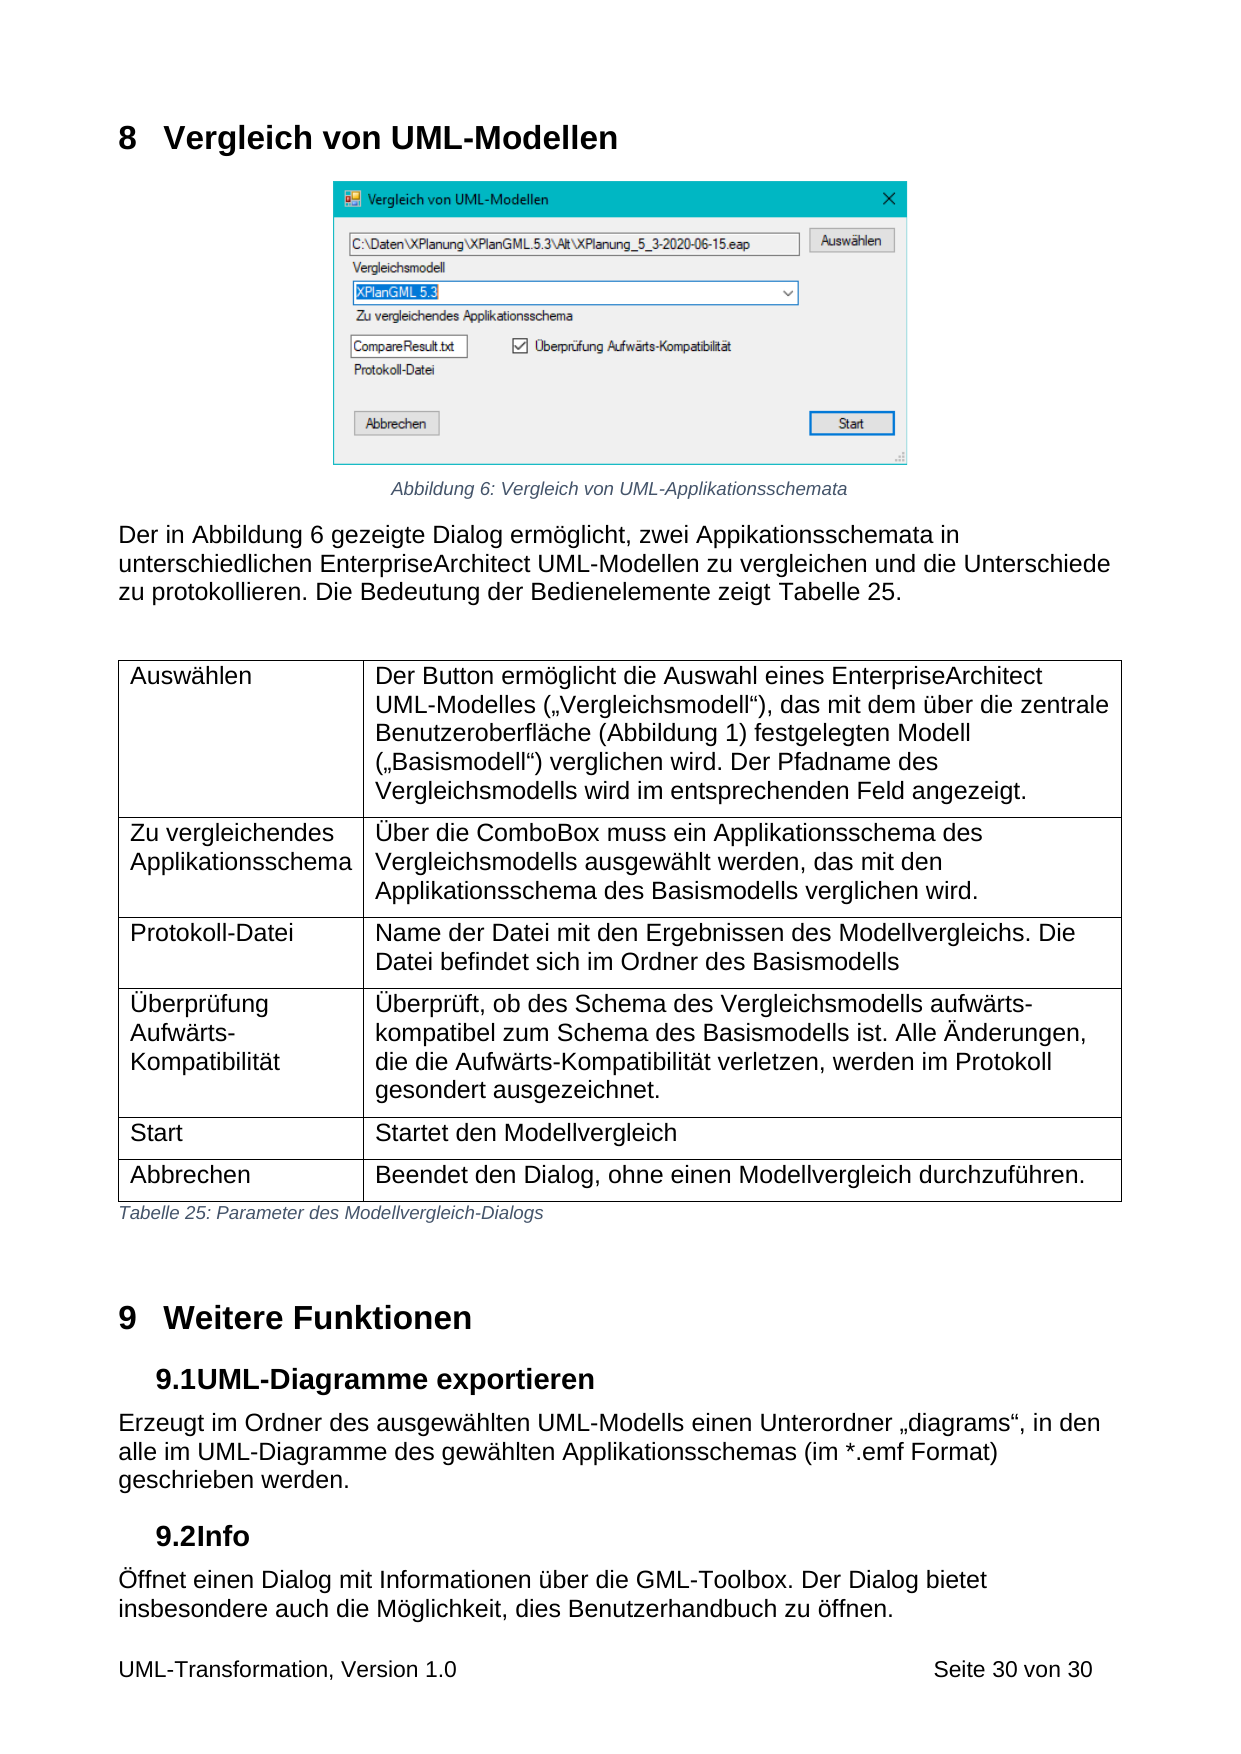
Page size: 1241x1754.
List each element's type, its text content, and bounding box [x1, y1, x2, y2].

table_cell Beendet den Dialog, ohne einen Modellvergleich durchzuführen. [364, 1160, 1121, 1201]
table_cell Zu vergleichendes Applikationsschema [119, 818, 363, 917]
table_cell Start [119, 1118, 363, 1159]
table_header Der Button ermöglicht die Auswahl eines EnterpriseArchitect UML-Modelles („Vergleichsmodell“), das mit dem über die zentrale Benutzeroberfläche (Abbildung 1) festgelegten Modell („Basismodell“) verglichen wird. Der Pfadname des Vergleichsmodells wird im entsprechenden Feld angezeigt. [364, 661, 1121, 817]
table_cell Protokoll-Datei [119, 918, 363, 988]
table_cell Name der Datei mit den Ergebnissen des Modellvergleichs. Die Datei befindet sich im Ordner des Basismodells [364, 918, 1121, 988]
text Der in Abbildung 6 gezeigte Dialog ermöglicht, zwei Appikationsschemata in unterschiedlichen EnterpriseArchitect UML-Modellen zu vergleichen und die Unterschiede zu protokollieren. Die Bedeutung der Bedienelemente zeigt Tabelle 25. [118, 520, 1122, 606]
table_cell Über die ComboBox muss ein Applikationsschema des Vergleichsmodells ausgewählt werden, das mit den Applikationsschema des Basismodells verglichen wird. [364, 818, 1121, 917]
table_cell Abbrechen [119, 1160, 363, 1201]
table_header Auswählen [119, 661, 363, 817]
picture [333, 181, 908, 465]
text Öffnet einen Dialog mit Informationen über die GML-Toolbox. Der Dialog bietet insbesondere auch die Möglichkeit, dies Benutzerhandbuch zu öffnen. [118, 1565, 1122, 1623]
subtitle Vergleich von UML-Modellen [118, 118, 1122, 157]
table_cell Überprüfung Aufwärts-Kompatibilität [119, 989, 363, 1117]
subtitle Info [155, 1519, 1122, 1553]
table_cell Startet den Modellvergleich [364, 1118, 1121, 1159]
subtitle UML-Diagramme exportieren [155, 1362, 1122, 1395]
table_cell Überprüft, ob des Schema des Vergleichsmodells aufwärts-kompatibel zum Schema des Basismodells ist. Alle Änderungen, die die Aufwärts-Kompatibilität verletzen, werden im Protokoll gesondert ausgezeichnet. [364, 989, 1121, 1117]
text Erzeugt im Ordner des ausgewählten UML-Modells einen Unterordner „diagrams“, in den alle im UML-Diagramme des gewählten Applikationsschemas (im *.emf Format) geschrieben werden. [118, 1408, 1122, 1494]
subtitle Weitere Funktionen [118, 1298, 1122, 1337]
